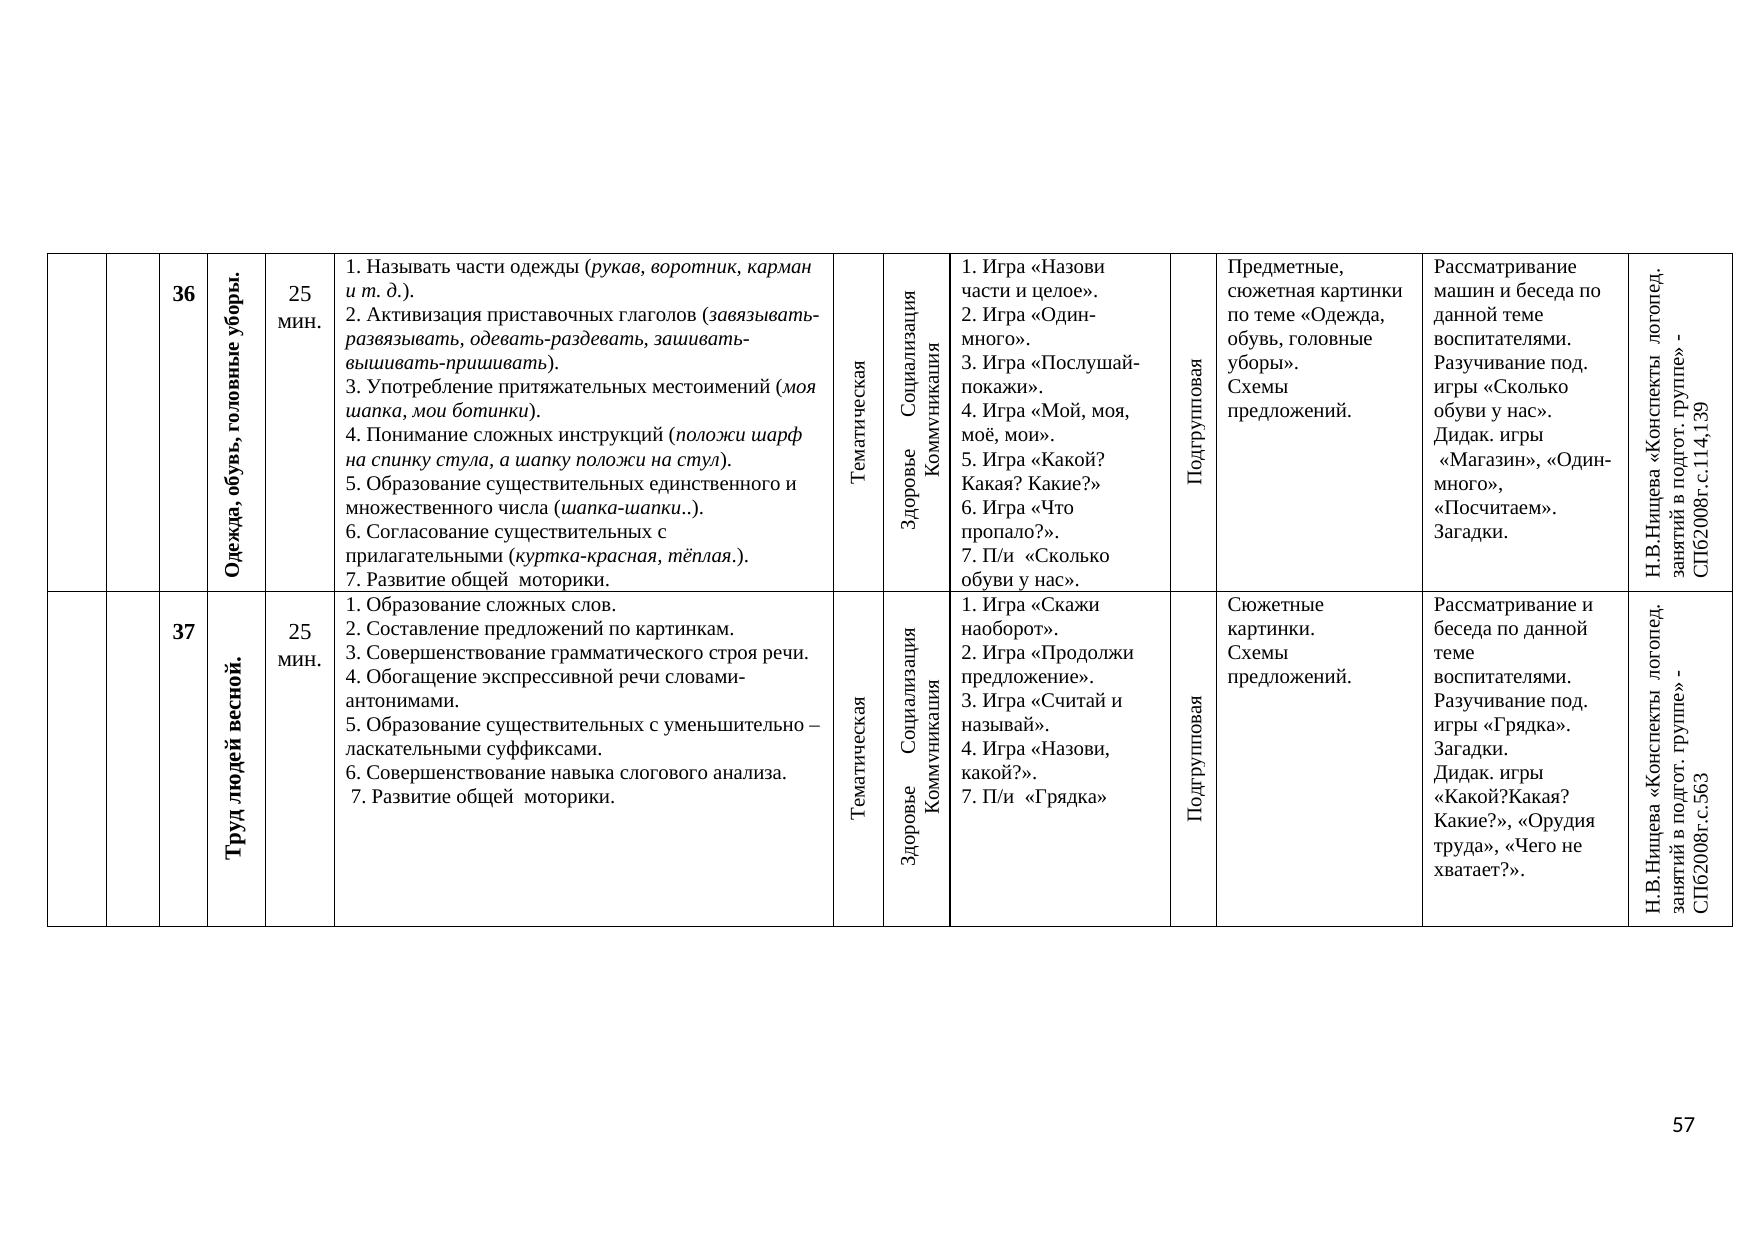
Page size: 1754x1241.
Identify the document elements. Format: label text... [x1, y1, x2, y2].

table_header 1. Называть части одежды (рукав, воротник, карман и т. д.). 2. Активизация приставочных глаголов (завязывать-развязывать, одевать-раздевать, зашивать-вышивать-пришивать). 3. Употребление притяжательных местоимений (моя шапка, мои ботинки). 4. Понимание сложных инструкций (положи шарф на спинку стула, а шапку положи на стул). 5. Образование существительных единственного и множественного числа (шапка-шапки..). 6. Согласование существительных с прилагательными (куртка-красная, тёплая.). 7. Развитие общей моторики. [335, 254, 833, 591]
table_header Тематическая [834, 254, 883, 591]
table_header Рассматривание машин и беседа по данной теме воспитателями. Разучивание под. игры «Сколько обуви у нас». Дидак. игры «Магазин», «Один-много», «Посчитаем». Загадки. [1423, 254, 1628, 591]
table_cell 1. Образование сложных слов. 2. Составление предложений по картинкам. 3. Совершенствование грамматического строя речи. 4. Обогащение экспрессивной речи словами-антонимами. 5. Образование существительных с уменьшительно – ласкательными суффиксами. 6. Совершенствование навыка слогового анализа. 7. Развитие общей моторики. [335, 592, 833, 926]
table_header [107, 254, 159, 591]
table_header [48, 254, 106, 591]
table_cell [48, 592, 106, 926]
table_cell 37 [160, 592, 207, 926]
table_header Н.В.Нищева «Конспекты логопед. занятий в подгот. группе» - СПб2008г.с.114,139 [1629, 254, 1732, 591]
table_header Подгрупповая [1171, 254, 1216, 591]
table_cell Труд людей весной. [208, 592, 265, 926]
table_cell Тематическая [834, 592, 883, 926]
table_header 25 мин. [266, 254, 334, 591]
table_header 36 [160, 254, 207, 591]
table_header 1. Игра «Назови части и целое». 2. Игра «Один-много». 3. Игра «Послушай-покажи». 4. Игра «Мой, моя, моё, мои». 5. Игра «Какой? Какая? Какие?» 6. Игра «Что пропало?». 7. П/и «Сколько обуви у нас». [951, 254, 1170, 591]
table_cell Рассматривание и беседа по данной теме воспитателями. Разучивание под. игры «Грядка». Загадки. Дидак. игры «Какой?Какая? Какие?», «Орудия труда», «Чего не хватает?». [1423, 592, 1628, 926]
table_cell 25 мин. [266, 592, 334, 926]
table_header Одежда, обувь, головные уборы. [208, 254, 265, 591]
table_header Предметные, сюжетная картинки по теме «Одежда, обувь, головные уборы». Схемы предложений. [1217, 254, 1422, 591]
table_cell Н.В.Нищева «Конспекты логопед. занятий в подгот. группе» - СПб2008г.с.563 [1629, 592, 1732, 926]
table_cell 1. Игра «Скажи наоборот». 2. Игра «Продолжи предложение». 3. Игра «Считай и называй». 4. Игра «Назови, какой?». 7. П/и «Грядка» [951, 592, 1170, 926]
table_cell [107, 592, 159, 926]
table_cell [884, 592, 949, 926]
table_cell Сюжетные картинки. Схемы предложений. [1217, 592, 1422, 926]
table_cell Подгрупповая [1171, 592, 1216, 926]
table_header Здоровье Социализация Коммуникация я [884, 254, 949, 591]
